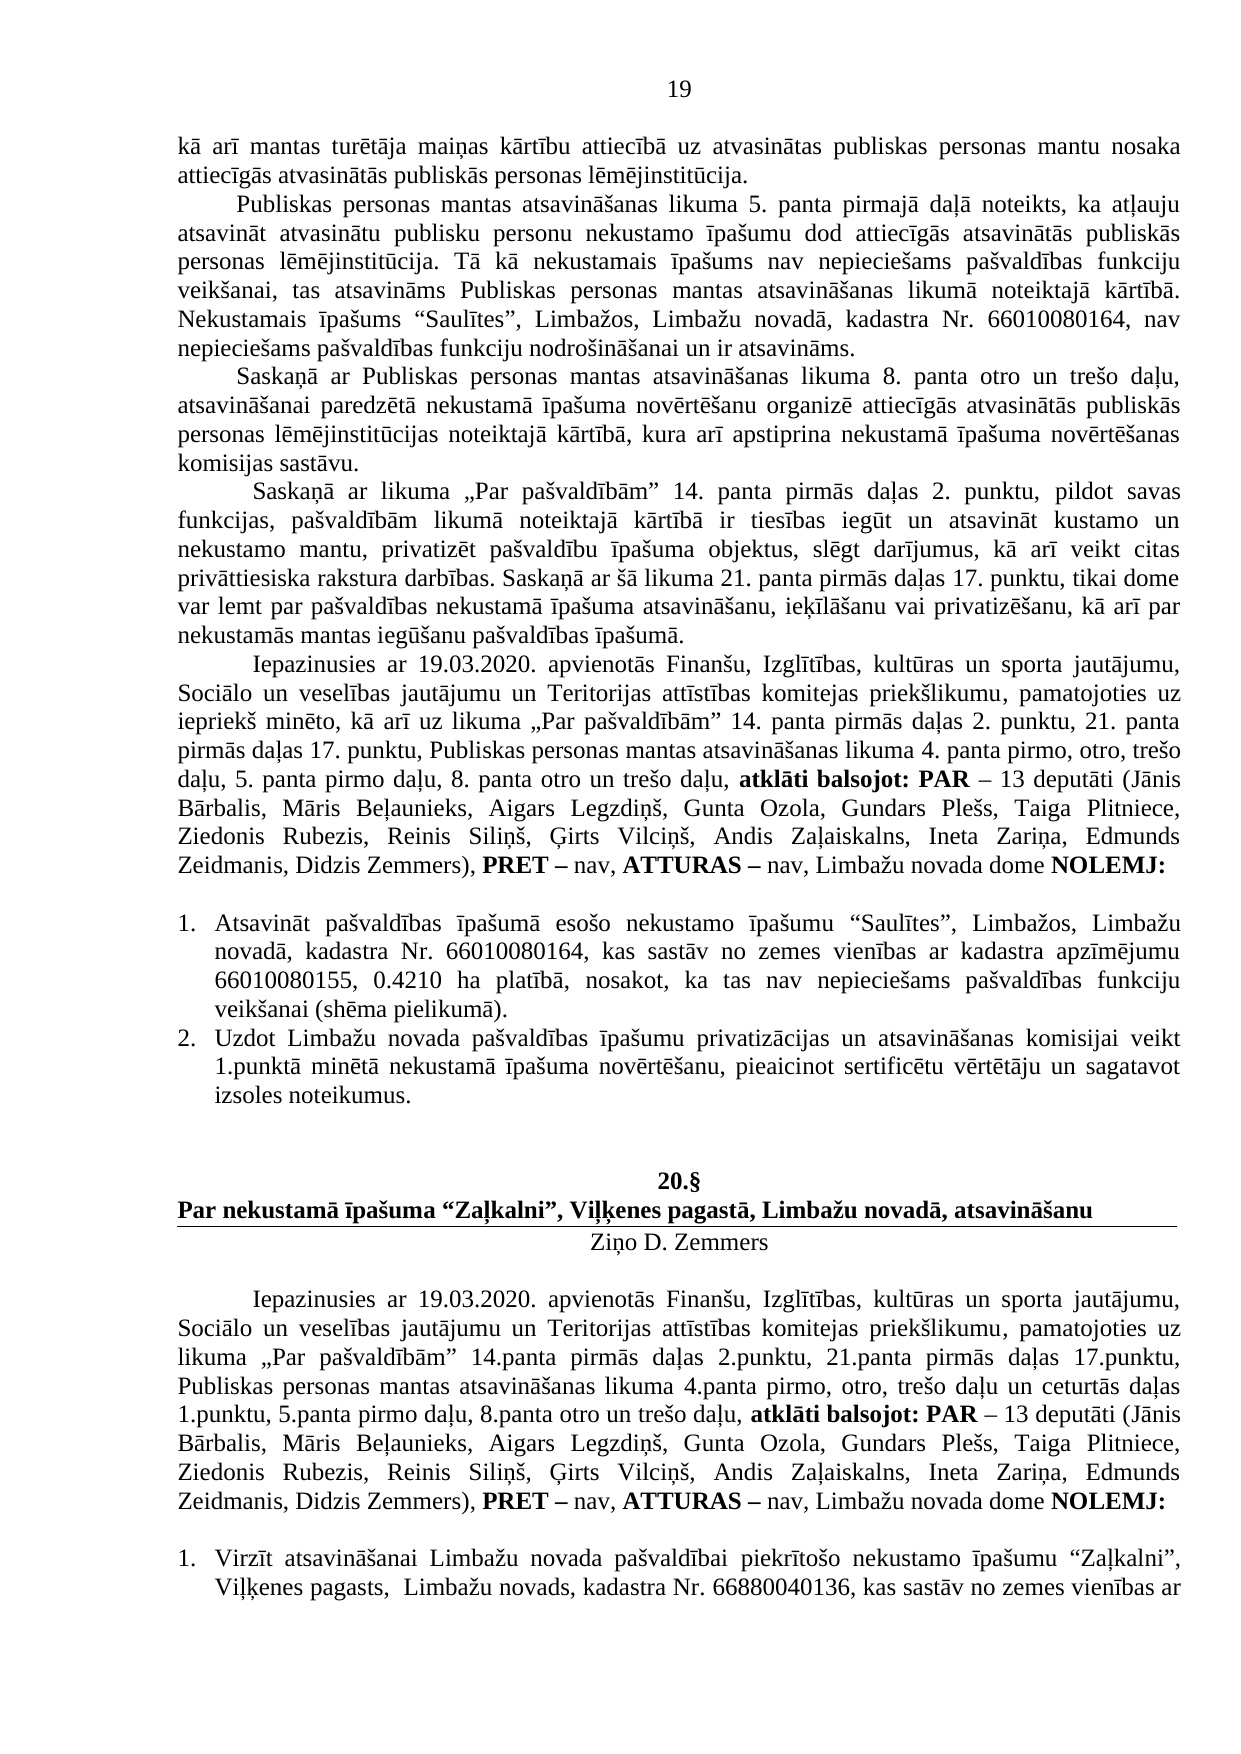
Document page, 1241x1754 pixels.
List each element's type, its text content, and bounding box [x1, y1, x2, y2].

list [177, 1543, 1181, 1601]
text Par nekustamā īpašuma “Zaļkalni”, Viļķenes pagastā, Limbažu novadā, atsavināšanu [177, 1195, 1177, 1226]
text Ziņo D. Zemmers [177, 1227, 1181, 1256]
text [177, 131, 1181, 189]
list Atsavināt pašvaldības īpašumā esošo nekustamo īpašumu “Saulītes”, Limbažos, Limbažu novadā, kadastra Nr. 66010080164, kas sastāv no zemes vienības ar kadastra apzīmējumu 66010080155, 0.4210 ha platībā, nosakot, ka tas nav nepieciešams pašvaldības funkciju veikšanai (shēma pielikumā). [177, 908, 1181, 1023]
text Publiskas personas mantas atsavināšanas likuma 5. panta pirmajā daļā noteikts, ka atļauju atsavināt atvasinātu publisku personu nekustamo īpašumu dod attiecīgās atsavinātās publiskās personas lēmējinstitūcija. Tā kā nekustamais īpašums nav nepieciešams pašvaldības funkciju veikšanai, tas atsavināms Publiskas personas mantas atsavināšanas likumā noteiktajā kārtībā. Nekustamais īpašums “Saulītes”, Limbažos, Limbažu novadā, kadastra Nr. 66010080164, nav nepieciešams pašvaldības funkciju nodrošināšanai un ir atsavināms. [177, 189, 1181, 361]
text Saskaņā ar Publiskas personas mantas atsavināšanas likuma 8. panta otro un trešo daļu, atsavināšanai paredzētā nekustamā īpašuma novērtēšanu organizē attiecīgās atvasinātās publiskās personas lēmējinstitūcijas noteiktajā kārtībā, kura arī apstiprina nekustamā īpašuma novērtēšanas komisijas sastāvu. [177, 361, 1181, 476]
text Iepazinusies ar 19.03.2020. apvienotās Finanšu, Izglītības, kultūras un sporta jautājumu, Sociālo un veselības jautājumu un Teritorijas attīstības komitejas priekšlikumu, pamatojoties uz iepriekš minēto, kā arī uz likuma „Par pašvaldībām” 14. panta pirmās daļas 2. punktu, 21. panta pirmās daļas 17. punktu, Publiskas personas mantas atsavināšanas likuma 4. panta pirmo, otro, trešo daļu, 5. panta pirmo daļu, 8. panta otro un trešo daļu, atklāti balsojot: PAR – 13 deputāti (Jānis Bārbalis, Māris Beļaunieks, Aigars Legzdiņš, Gunta Ozola, Gundars Plešs, Taiga Plitniece, Ziedonis Rubezis, Reinis Siliņš, Ģirts Vilciņš, Andis Zaļaiskalns, Ineta Zariņa, Edmunds Zeidmanis, Didzis Zemmers), PRET – nav, ATTURAS – nav, Limbažu novada dome NOLEMJ: [177, 649, 1181, 879]
list Uzdot Limbažu novada pašvaldības īpašumu privatizācijas un atsavināšanas komisijai veikt 1.punktā minētā nekustamā īpašuma novērtēšanu, pieaicinot sertificētu vērtētāju un sagatavot izsoles noteikumus. [177, 1023, 1181, 1109]
text Saskaņā ar likuma „Par pašvaldībām” 14. panta pirmās daļas 2. punktu, pildot savas funkcijas, pašvaldībām likumā noteiktajā kārtībā ir tiesības iegūt un atsavināt kustamo un nekustamo mantu, privatizēt pašvaldību īpašuma objektus, slēgt darījumus, kā arī veikt citas privāttiesiska rakstura darbības. Saskaņā ar šā likuma 21. panta pirmās daļas 17. punktu, tikai dome var lemt par pašvaldības nekustamā īpašuma atsavināšanu, ieķīlāšanu vai privatizēšanu, kā arī par nekustamās mantas iegūšanu pašvaldības īpašumā. [177, 476, 1181, 649]
text Iepazinusies ar 19.03.2020. apvienotās Finanšu, Izglītības, kultūras un sporta jautājumu, Sociālo un veselības jautājumu un Teritorijas attīstības komitejas priekšlikumu, pamatojoties uz likuma „Par pašvaldībām” 14.panta pirmās daļas 2.punktu, 21.panta pirmās daļas 17.punktu, Publiskas personas mantas atsavināšanas likuma 4.panta pirmo, otro, trešo daļu un ceturtās daļas 1.punktu, 5.panta pirmo daļu, 8.panta otro un trešo daļu, atklāti balsojot: PAR – 13 deputāti (Jānis Bārbalis, Māris Beļaunieks, Aigars Legzdiņš, Gunta Ozola, Gundars Plešs, Taiga Plitniece, Ziedonis Rubezis, Reinis Siliņš, Ģirts Vilciņš, Andis Zaļaiskalns, Ineta Zariņa, Edmunds Zeidmanis, Didzis Zemmers), PRET – nav, ATTURAS – nav, Limbažu novada dome NOLEMJ: [177, 1284, 1181, 1514]
text 20.§ [177, 1166, 1181, 1195]
